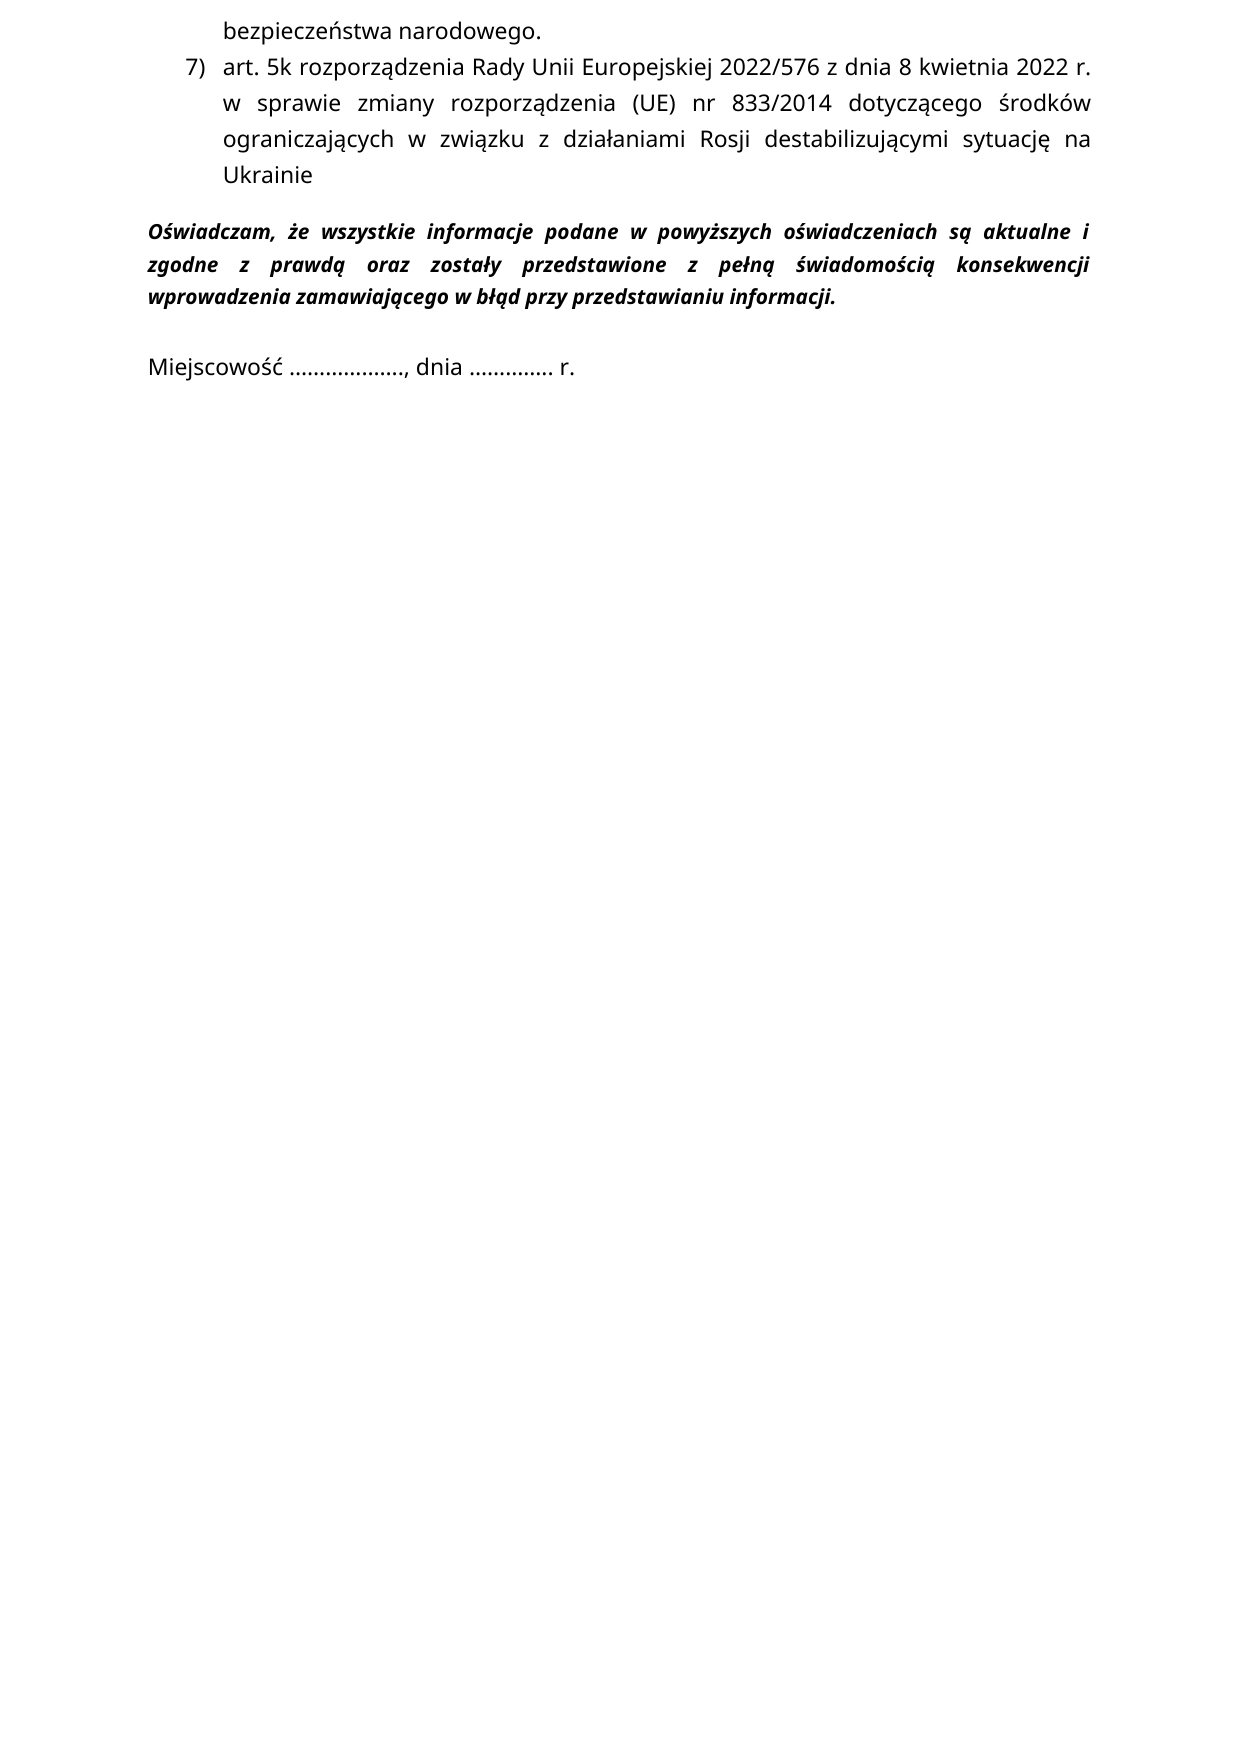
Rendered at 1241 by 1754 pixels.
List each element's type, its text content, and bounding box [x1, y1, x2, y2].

text Oświadczam, że wszystkie informacje podane w powyższych oświadczeniach są aktualne i zgodne z prawdą oraz zostały przedstawione z pełną świadomością konsekwencji wprowadzenia zamawiającego w błąd przy przedstawianiu informacji. [148, 217, 1092, 311]
text Miejscowość ………………., dnia …….……. r. [148, 351, 1092, 382]
list art. 5k rozporządzenia Rady Unii Europejskiej 2022/576 z dnia 8 kwietnia 2022 r. w sprawie zmiany rozporządzenia (UE) nr 833/2014 dotyczącego środków ograniczających w związku z działaniami Rosji destabilizującymi sytuację na Ukrainie [185, 51, 1092, 190]
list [185, 15, 1092, 46]
